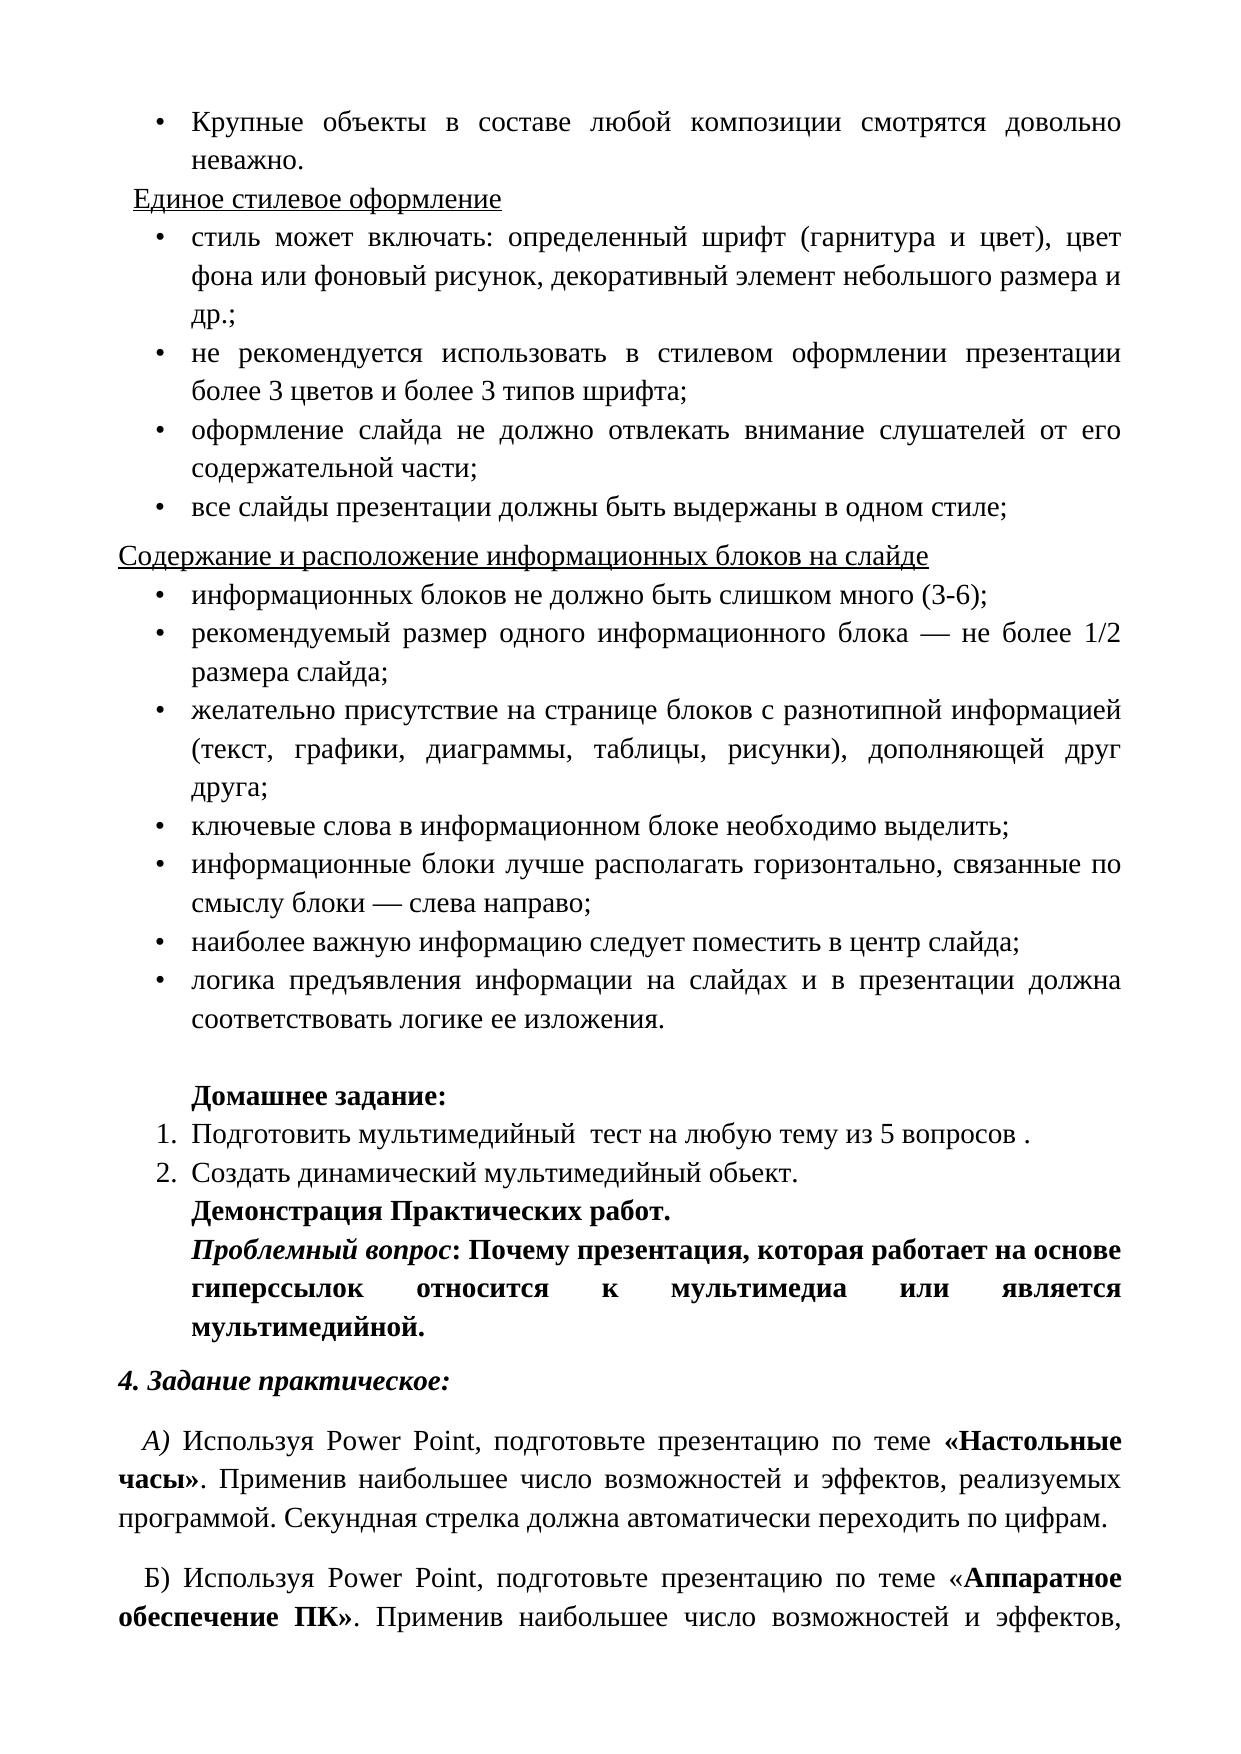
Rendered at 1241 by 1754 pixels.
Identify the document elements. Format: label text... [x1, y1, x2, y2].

list все слайды презентации должны быть выдержаны в одном стиле; [154, 489, 1122, 523]
text А) Используя Power Point, подготовьте презентацию по теме «Настольные часы». Применив наибольшее число возможностей и эффектов, реализуемых программой. Секундная стрелка должна автоматически переходить по цифрам. [118, 1423, 1122, 1534]
list Подготовить мультимедийный тест на любую тему из 5 вопросов . [156, 1116, 1122, 1150]
list стиль может включать: определенный шрифт (гарнитура и цвет), цвет фона или фоновый рисунок, декоративный элемент небольшого размера и др.; [155, 219, 1122, 330]
list Крупные объекты в составе любой композиции смотрятся довольно неважно. [155, 104, 1122, 176]
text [118, 1560, 1122, 1632]
list желательно присутствие на странице блоков с разнотипной информацией (текст, графики, диаграммы, таблицы, рисунки), дополняющей друг друга; [155, 692, 1122, 803]
list наиболее важную информацию следует поместить в центр слайда; [154, 924, 1122, 957]
list оформление слайда не должно отвлекать внимание слушателей от его содержательной части; [155, 412, 1122, 484]
list рекомендуемый размер одного информационного блока — не более 1/2 размера слайда; [155, 615, 1122, 687]
list информационные блоки лучше располагать горизонтально, связанные по смыслу блоки — слева направо; [155, 847, 1122, 919]
text Единое стилевое оформление [133, 181, 1122, 214]
list информационных блоков не должно быть слишком много (3-6); [154, 577, 1122, 610]
text Проблемный вопрос: Почему презентация, которая работает на основе гиперссылок относится к мультимедиа или является мультимедийной. [191, 1232, 1122, 1343]
list не рекомендуется использовать в стилевом оформлении презентации более 3 цветов и более 3 типов шрифта; [155, 335, 1122, 407]
text Демонстрация Практических работ. [191, 1193, 1122, 1227]
text Содержание и расположение информационных блоков на слайде [118, 538, 1122, 572]
list ключевые слова в информационном блоке необходимо выделить; [154, 808, 1122, 842]
text 4. Задание практическое: [118, 1363, 1122, 1397]
text Домашнее задание: [191, 1078, 1122, 1111]
list логика предъявления информации на слайдах и в презентации должна соответствовать логике ее изложения. [155, 962, 1122, 1034]
list Создать динамический мультимедийный обьект. [156, 1155, 1122, 1188]
